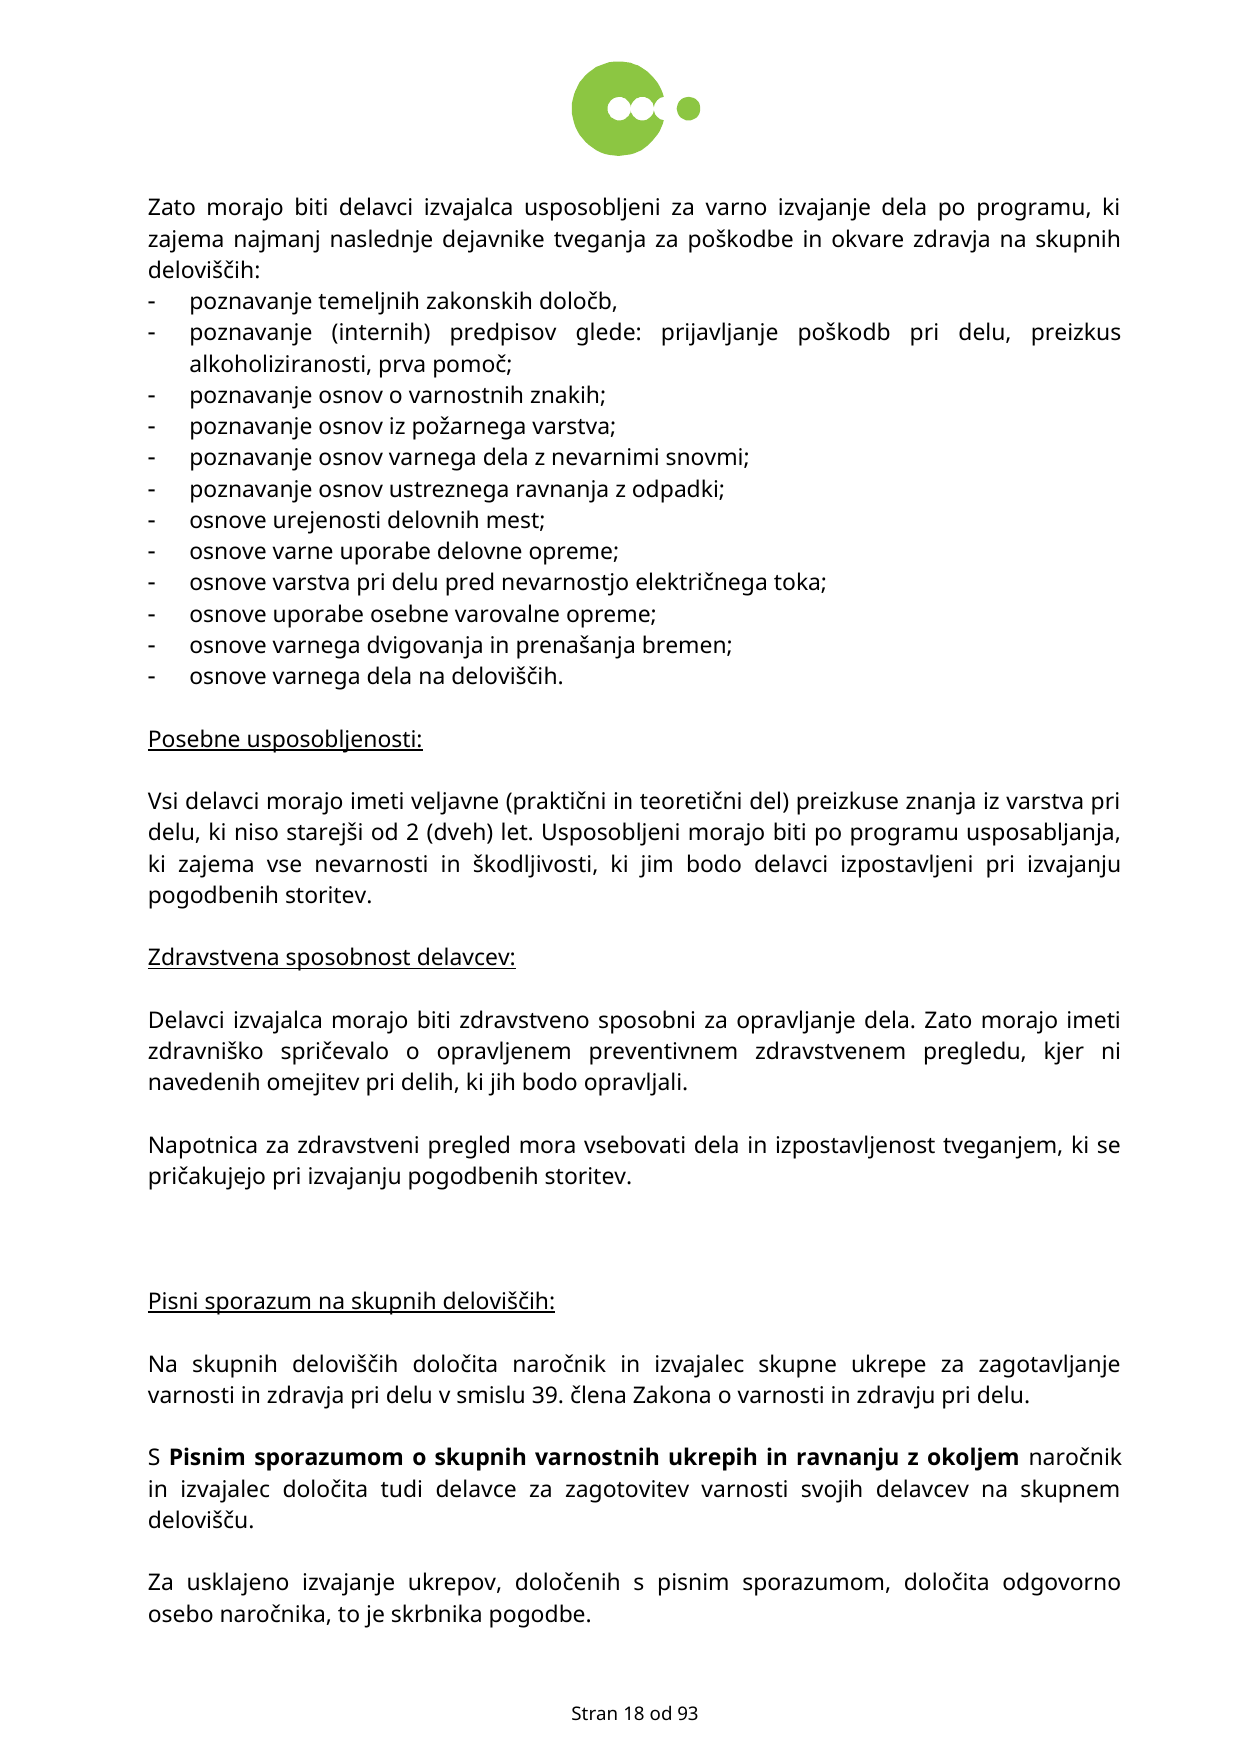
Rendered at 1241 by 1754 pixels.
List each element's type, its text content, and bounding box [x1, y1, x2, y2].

list osnove uporabe osebne varovalne opreme; [148, 598, 1122, 629]
text Posebne usposobljenosti: [148, 723, 1122, 754]
list osnove varstva pri delu pred nevarnostjo električnega toka; [148, 566, 1122, 598]
list osnove varne uporabe delovne opreme; [148, 535, 1122, 566]
list osnove urejenosti delovnih mest; [148, 504, 1122, 535]
list poznavanje osnov o varnostnih znakih; [148, 379, 1122, 410]
list poznavanje osnov ustreznega ravnanja z odpadki; [148, 473, 1122, 504]
text Delavci izvajalca morajo biti zdravstveno sposobni za opravljanje dela. Zato morajo imeti zdravniško spričevalo o opravljenem preventivnem zdravstvenem pregledu, kjer ni navedenih omejitev pri delih, ki jih bodo opravljali. [148, 1004, 1122, 1098]
text Vsi delavci morajo imeti veljavne (praktični in teoretični del) preizkuse znanja iz varstva pri delu, ki niso starejši od 2 (dveh) let. Usposobljeni morajo biti po programu usposabljanja, ki zajema vse nevarnosti in škodljivosti, ki jim bodo delavci izpostavljeni pri izvajanju pogodbenih storitev. [148, 785, 1122, 910]
list poznavanje osnov varnega dela z nevarnimi snovmi; [148, 441, 1122, 473]
list osnove varnega dvigovanja in prenašanja bremen; [148, 629, 1122, 660]
text Na skupnih deloviščih določita naročnik in izvajalec skupne ukrepe za zagotavljanje varnosti in zdravja pri delu v smislu 39. člena Zakona o varnosti in zdravju pri delu. [148, 1348, 1122, 1410]
list poznavanje temeljnih zakonskih določb, [148, 285, 1122, 316]
text S Pisnim sporazumom o skupnih varnostnih ukrepih in ravnanju z okoljem naročnik in izvajalec določita tudi delavce za zagotovitev varnosti svojih delavcev na skupnem delovišču. [148, 1441, 1122, 1535]
list osnove varnega dela na deloviščih. [148, 660, 1122, 691]
text Zato morajo biti delavci izvajalca usposobljeni za varno izvajanje dela po programu, ki zajema najmanj naslednje dejavnike tveganja za poškodbe in okvare zdravja na skupnih deloviščih: [148, 191, 1122, 285]
text Napotnica za zdravstveni pregled mora vsebovati dela in izpostavljenost tveganjem, ki se pričakujejo pri izvajanju pogodbenih storitev. [148, 1129, 1122, 1191]
list poznavanje osnov iz požarnega varstva; [148, 410, 1122, 441]
list poznavanje (internih) predpisov glede: prijavljanje poškodb pri delu, preizkus alkoholiziranosti, prva pomoč; [148, 316, 1122, 379]
text Za usklajeno izvajanje ukrepov, določenih s pisnim sporazumom, določita odgovorno osebo naročnika, to je skrbnika pogodbe. [148, 1566, 1122, 1629]
text Zdravstvena sposobnost delavcev: [148, 941, 1122, 973]
text Pisni sporazum na skupnih deloviščih: [148, 1285, 1122, 1316]
